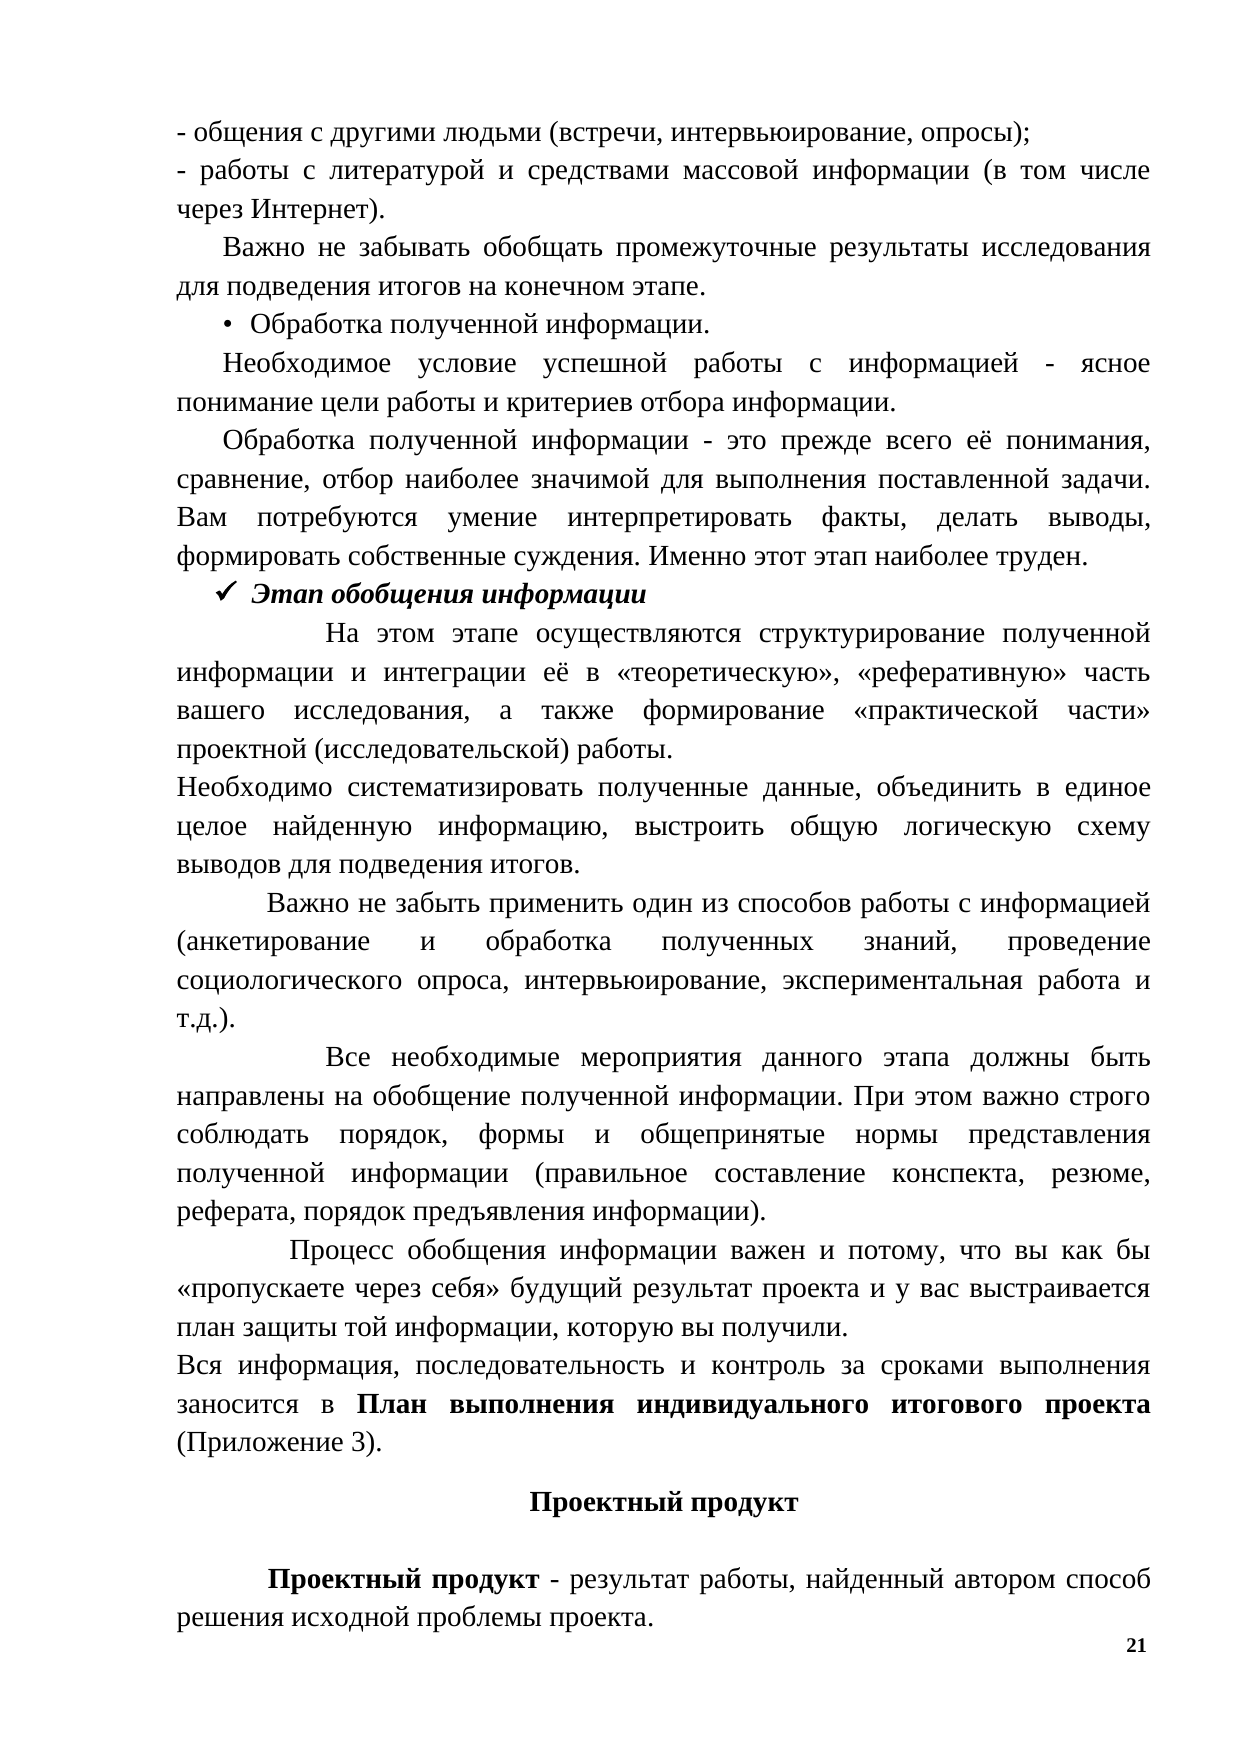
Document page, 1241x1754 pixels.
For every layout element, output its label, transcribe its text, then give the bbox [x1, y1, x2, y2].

text Проектный продукт - результат работы, найденный автором способ решения исходной проблемы проекта. [176, 1561, 1152, 1633]
text Необходимо систематизировать полученные данные, объединить в единое целое найденную информацию, выстроить общую логическую схему выводов для подведения итогов. [176, 769, 1152, 880]
list Обработка полученной информации. [176, 307, 1152, 340]
text Вся информация, последовательность и контроль за сроками выполнения заносится в План выполнения индивидуального итогового проекта (Приложение 3). [176, 1347, 1152, 1458]
text Важно не забыть применить один из способов работы с информацией (анкетирование и обработка полученных знаний, проведение социологического опроса, интервьюирование, экспериментальная работа и т.д.). [176, 885, 1152, 1034]
text Важно не забывать обобщать промежуточные результаты исследования для подведения итогов на конечном этапе. [176, 229, 1152, 302]
text На этом этапе осуществляются структурирование полученной информации и интеграции её в «теоретическую», «реферативную» часть вашего исследования, а также формирование «практической части» проектной (исследовательской) работы. [176, 615, 1152, 764]
text Обработка полученной информации - это прежде всего её понимания, сравнение, отбор наиболее значимой для выполнения поставленной задачи. Вам потребуются умение интерпретировать факты, делать выводы, формировать собственные суждения. Именно этот этап наиболее труден. [176, 422, 1152, 571]
list Этап обобщения информации [214, 576, 1152, 610]
text Необходимое условие успешной работы с информацией - ясное понимание цели работы и критериев отбора информации. [176, 345, 1152, 417]
text Все необходимые мероприятия данного этапа должны быть направлены на обобщение полученной информации. При этом важно строго соблюдать порядок, формы и общепринятые нормы представления полученной информации (правильное составление конспекта, резюме, реферата, порядок предъявления информации). [176, 1039, 1152, 1227]
text Процесс обобщения информации важен и потому, что вы как бы «пропускаете через себя» будущий результат проекта и у вас выстраивается план защиты той информации, которую вы получили. [176, 1232, 1152, 1342]
text Проектный продукт [176, 1484, 1152, 1517]
text - работы с литературой и средствами массовой информации (в том числе через Интернет). [176, 152, 1152, 224]
text - общения с другими людьми (встречи, интервьюирование, опросы); [176, 114, 1152, 147]
